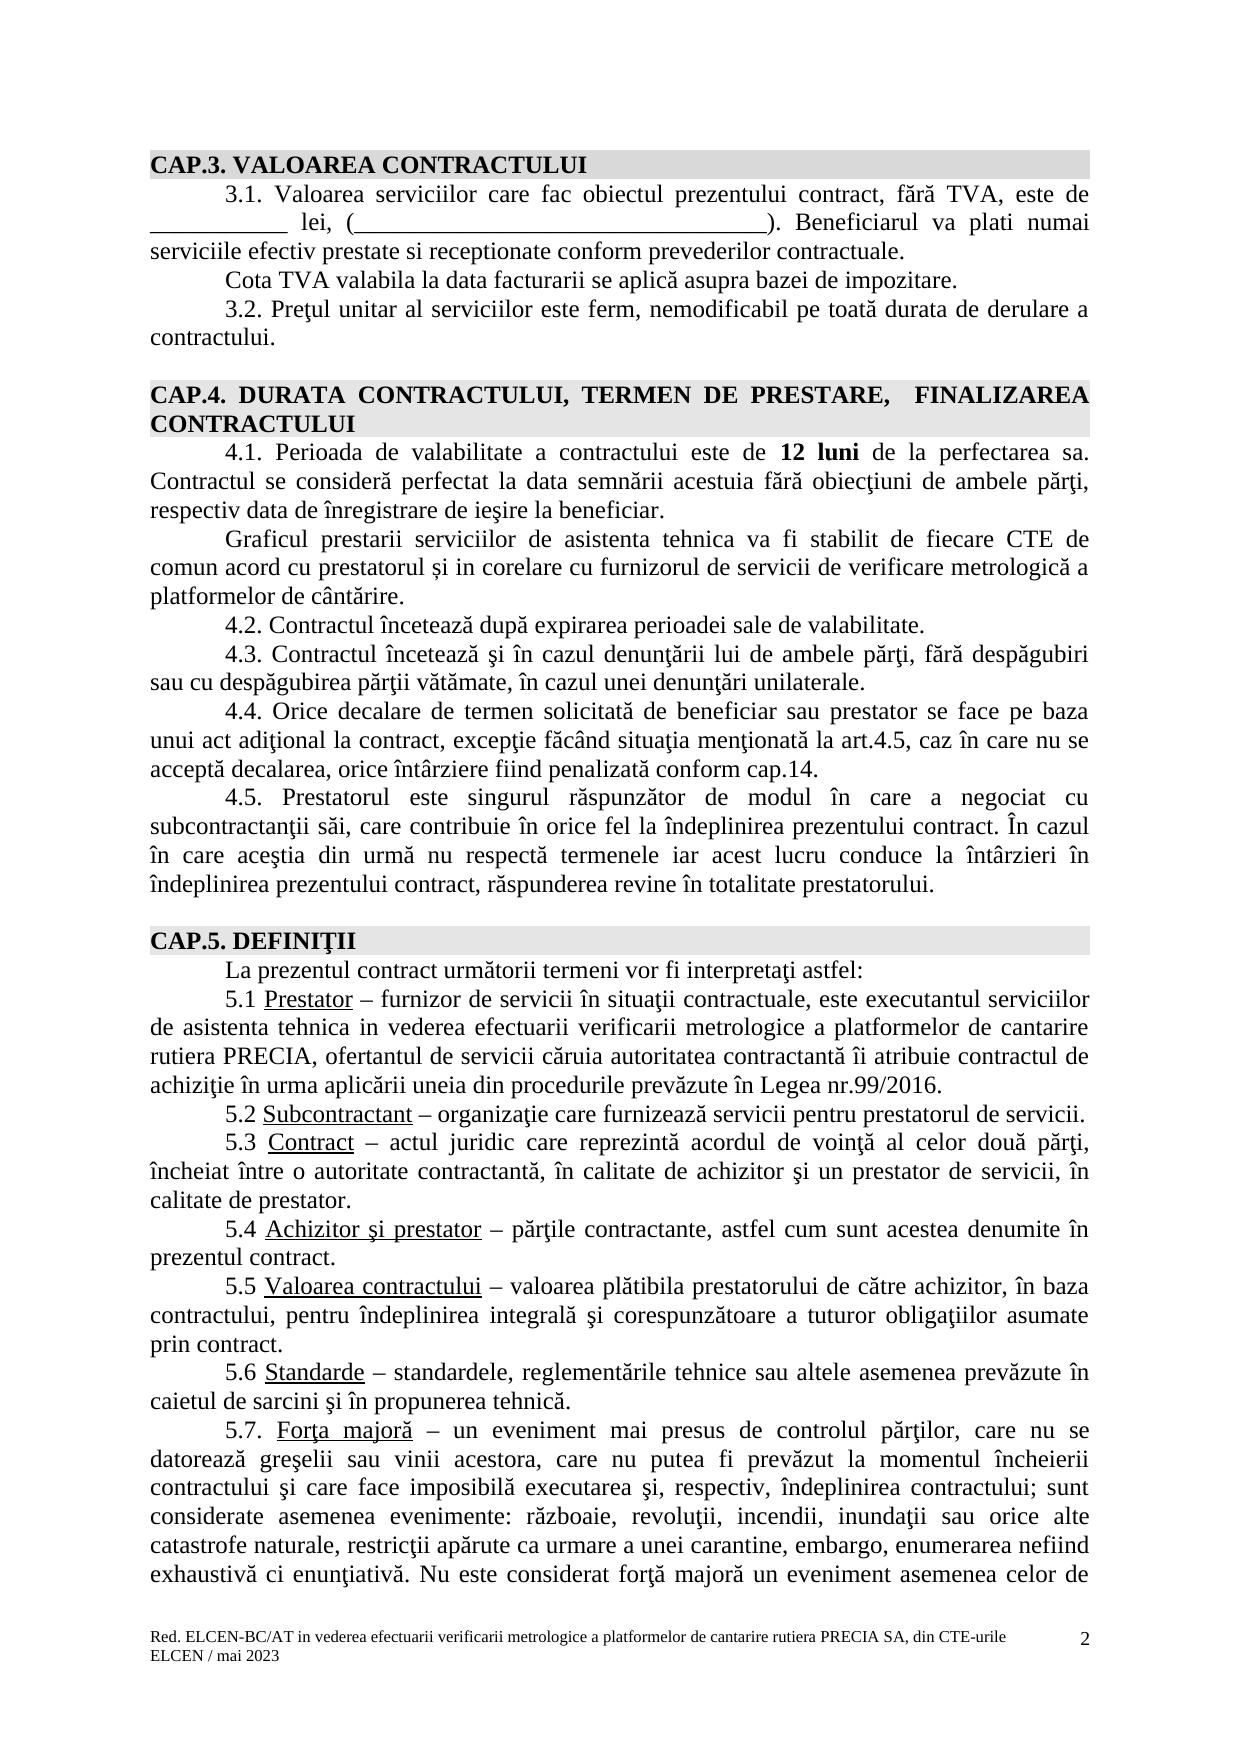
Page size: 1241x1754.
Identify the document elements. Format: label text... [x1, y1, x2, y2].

text 5.3 Contract – actul juridic care reprezintă acordul de voinţă al celor două părţi, încheiat între o autoritate contractantă, în calitate de achizitor şi un prestator de servicii, în calitate de prestator. [150, 1127, 1090, 1214]
text Graficul prestarii serviciilor de asistenta tehnica va fi stabilit de fiecare CTE de comun acord cu prestatorul și in corelare cu furnizorul de servicii de verificare metrologică a platformelor de cântărire. [150, 524, 1090, 610]
text 4.2. Contractul încetează după expirarea perioadei sale de valabilitate. [150, 610, 1090, 639]
text 4.1. Perioada de valabilitate a contractului este de 12 luni de la perfectarea sa. Contractul se consideră perfectat la data semnării acestuia fără obiecţiuni de ambele părţi, respectiv data de înregistrare de ieşire la beneficiar. [150, 437, 1090, 524]
text 4.4. Orice decalare de termen solicitată de beneficiar sau prestator se face pe baza unui act adiţional la contract, excepţie făcând situaţia menţionată la art.4.5, caz în care nu se acceptă decalarea, orice întârziere fiind penalizată conform cap.14. [150, 696, 1090, 782]
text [150, 1415, 1090, 1587]
text 4.5. Prestatorul este singurul răspunzător de modul în care a negociat cu subcontractanţii săi, care contribuie în orice fel la îndeplinirea prezentului contract. În cazul în care aceştia din urmă nu respectă termenele iar acest lucru conduce la întârzieri în îndeplinirea prezentului contract, răspunderea revine în totalitate prestatorului. [150, 782, 1090, 897]
text 5.1 Prestator – furnizor de servicii în situaţii contractuale, este executantul serviciilor de asistenta tehnica in vederea efectuarii verificarii metrologice a platformelor de cantarire rutiera PRECIA, ofertantul de servicii căruia autoritatea contractantă îi atribuie contractul de achiziţie în urma aplicării uneia din procedurile prevăzute în Legea nr.99/2016. [150, 984, 1090, 1099]
text 5.4 Achizitor şi prestator – părţile contractante, astfel cum sunt acestea denumite în prezentul contract. [150, 1214, 1090, 1271]
text 4.3. Contractul încetează şi în cazul denunţării lui de ambele părţi, fără despăgubiri sau cu despăgubirea părţii vătămate, în cazul unei denunţări unilaterale. [150, 639, 1090, 696]
text 5.5 Valoarea contractului – valoarea plătibila prestatorului de către achizitor, în baza contractului, pentru îndeplinirea integrală şi corespunzătoare a tuturor obligaţiilor asumate prin contract. [150, 1271, 1090, 1357]
text Cota TVA valabila la data facturarii se aplică asupra bazei de impozitare. [150, 265, 1090, 294]
subtitle CAP.4. DURATA CONTRACTULUI, TERMEN DE PRESTARE, FINALIZAREA CONTRACTULUI [150, 380, 1090, 437]
text 5.6 Standarde – standardele, reglementările tehnice sau altele asemenea prevăzute în caietul de sarcini şi în propunerea tehnică. [150, 1357, 1090, 1415]
text 3.2. Preţul unitar al serviciilor este ferm, nemodificabil pe toată durata de derulare a contractului. [150, 294, 1090, 351]
subtitle CAP.5. DEFINIŢII [150, 926, 1090, 955]
text 5.2 Subcontractant – organizaţie care furnizează servicii pentru prestatorul de servicii. [150, 1099, 1090, 1127]
subtitle CAP.3. VALOAREA CONTRACTULUI [150, 150, 1090, 179]
text 3.1. Valoarea serviciilor care fac obiectul prezentului contract, fără TVA, este de ___________ lei, (_________________________________). Beneficiarul va plati numai serviciile efectiv prestate si receptionate conform prevederilor contractuale. [150, 179, 1090, 265]
text La prezentul contract următorii termeni vor fi interpretaţi astfel: [150, 955, 1090, 984]
